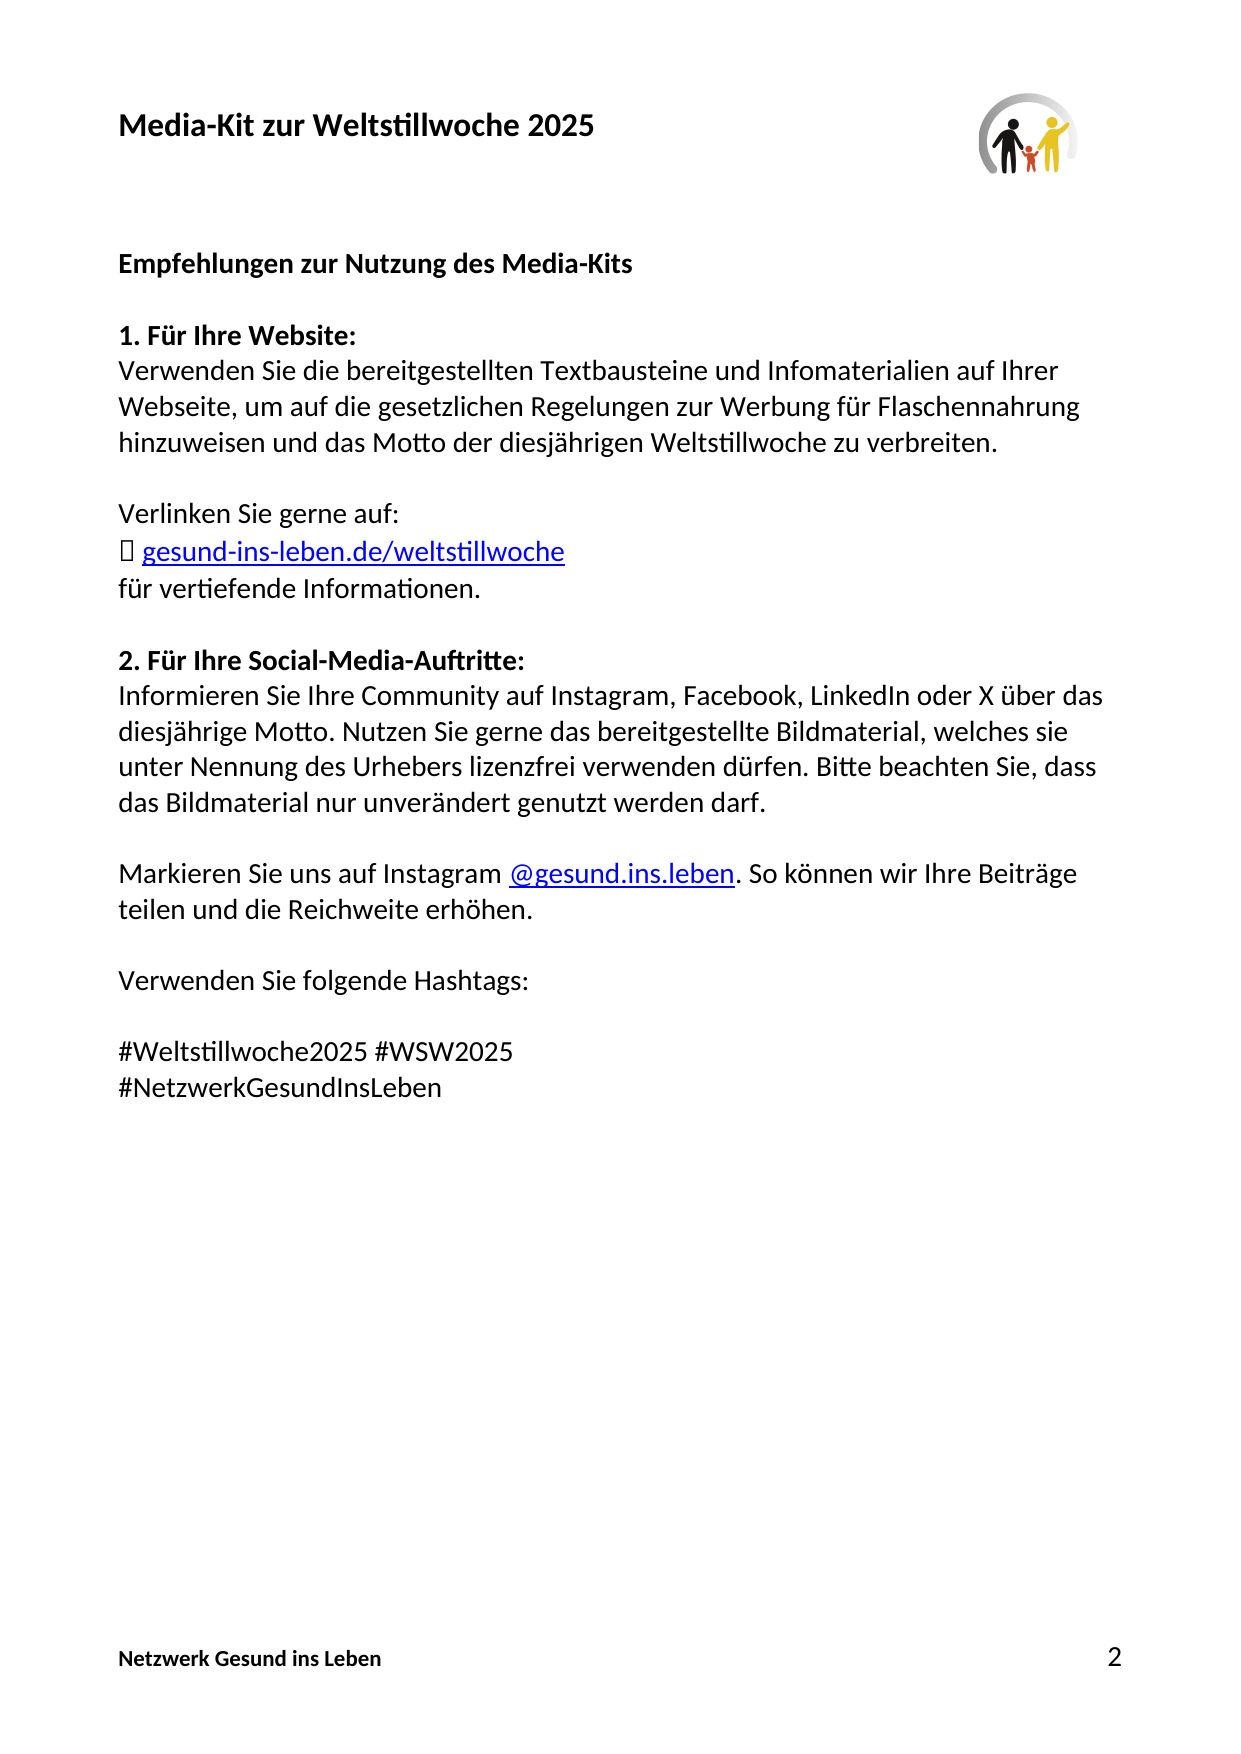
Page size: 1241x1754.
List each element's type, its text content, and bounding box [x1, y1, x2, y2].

text für vertiefende Informationen. [118, 570, 1122, 606]
text Verwenden Sie die bereitgestellten Textbausteine und Infomaterialien auf Ihrer Webseite, um auf die gesetzlichen Regelungen zur Werbung für Flaschennahrung hinzuweisen und das Motto der diesjährigen Weltstillwoche zu verbreiten. [118, 352, 1122, 459]
text Empfehlungen zur Nutzung des Media-Kits [118, 246, 1122, 281]
text Verlinken Sie gerne auf: [118, 495, 1122, 531]
text #NetzwerkGesundInsLeben [118, 1069, 1122, 1105]
text 2. Für Ihre Social-Media-Auftritte: [118, 642, 1122, 677]
text #Weltstillwoche2025 #WSW2025 [118, 1033, 1122, 1069]
text 1. Für Ihre Website: [118, 317, 1122, 352]
text Markieren Sie uns auf Instagram @gesund.ins.leben. So können wir Ihre Beiträge teilen und die Reichweite erhöhen. [118, 855, 1122, 927]
text 🔗 gesund-ins-leben.de/weltstillwoche [118, 531, 1122, 570]
picture [978, 93, 1078, 187]
text Informieren Sie Ihre Community auf Instagram, Facebook, LinkedIn oder X über das diesjährige Motto. Nutzen Sie gerne das bereitgestellte Bildmaterial, welches sie unter Nennung des Urhebers lizenzfrei verwenden dürfen. Bitte beachten Sie, dass das Bildmaterial nur unverändert genutzt werden darf. [118, 677, 1122, 820]
text Verwenden Sie folgende Hashtags: [118, 962, 1122, 998]
